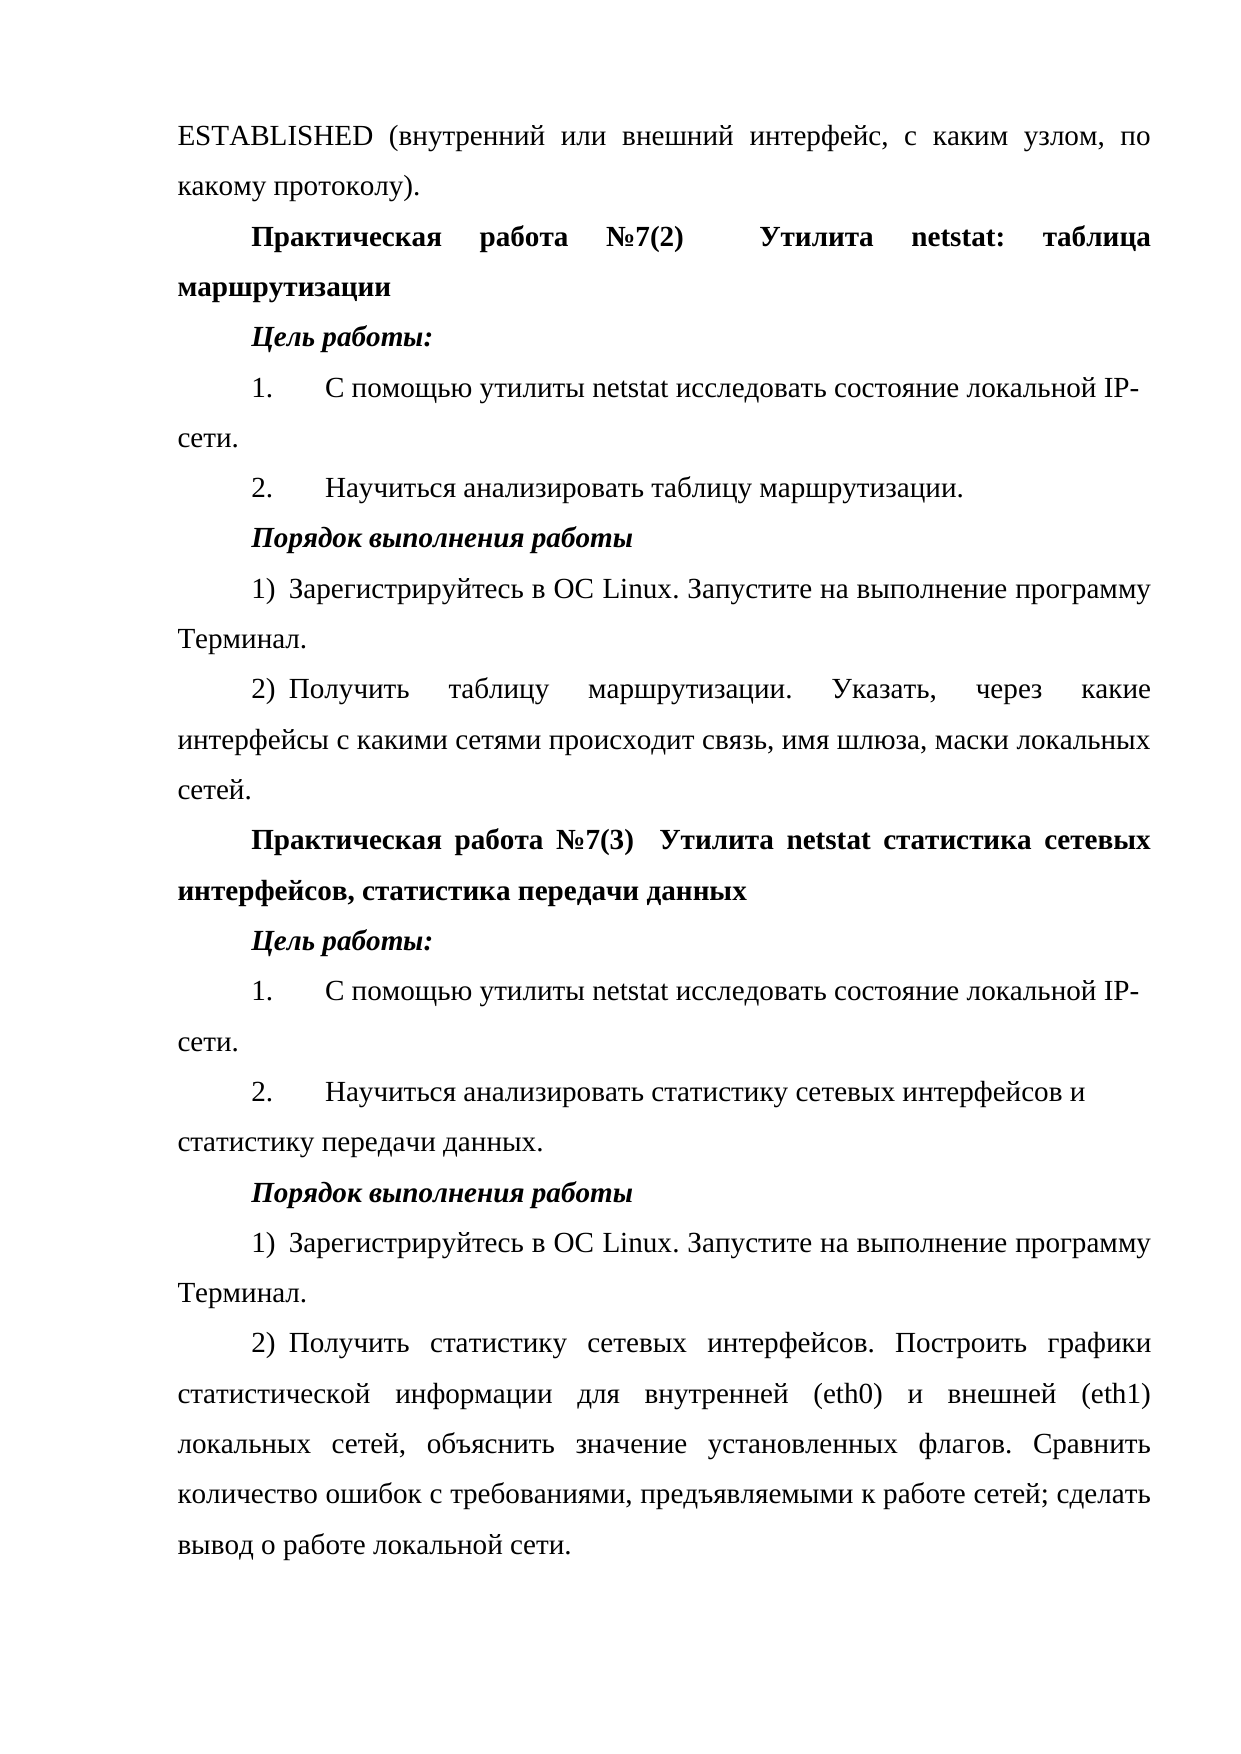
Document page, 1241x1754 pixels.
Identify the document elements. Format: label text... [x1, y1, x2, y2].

subtitle Практическая работа №7(3) Утилита netstat статистика сетевых интерфейсов, статистика передачи данных [177, 822, 1152, 906]
list Получить статистику сетевых интерфейсов. Построить графики статистической информации для внутренней (eth0) и внешней (eth1) локальных сетей, объяснить значение установленных флагов. Сравнить количество ошибок с требованиями, предъявляемыми к работе сетей; сделать вывод о работе локальной сети. [177, 1326, 1152, 1560]
list Научиться анализировать таблицу маршрутизации. [177, 470, 1152, 504]
subtitle Цель работы: [177, 923, 1152, 957]
subtitle Практическая работа №7(2) Утилита netstat: таблица маршрутизации [177, 219, 1152, 303]
list С помощью утилиты netstat исследовать состояние локальной IP-сети. [177, 370, 1152, 453]
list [177, 118, 1152, 202]
subtitle Порядок выполнения работы [177, 1175, 1152, 1208]
list Научиться анализировать статистику сетевых интерфейсов и статистику передачи данных. [177, 1074, 1152, 1158]
subtitle Порядок выполнения работы [177, 521, 1152, 554]
list Зарегистрируйтесь в ОС Linux. Запустите на выполнение программу Терминал. [177, 1225, 1152, 1309]
list С помощью утилиты netstat исследовать состояние локальной IP-сети. [177, 973, 1152, 1057]
list Получить таблицу маршрутизации. Указать, через какие интерфейсы с какими сетями происходит связь, имя шлюза, маски локальных сетей. [177, 672, 1152, 806]
subtitle Цель работы: [177, 319, 1152, 353]
list Зарегистрируйтесь в ОС Linux. Запустите на выполнение программу Терминал. [177, 571, 1152, 655]
